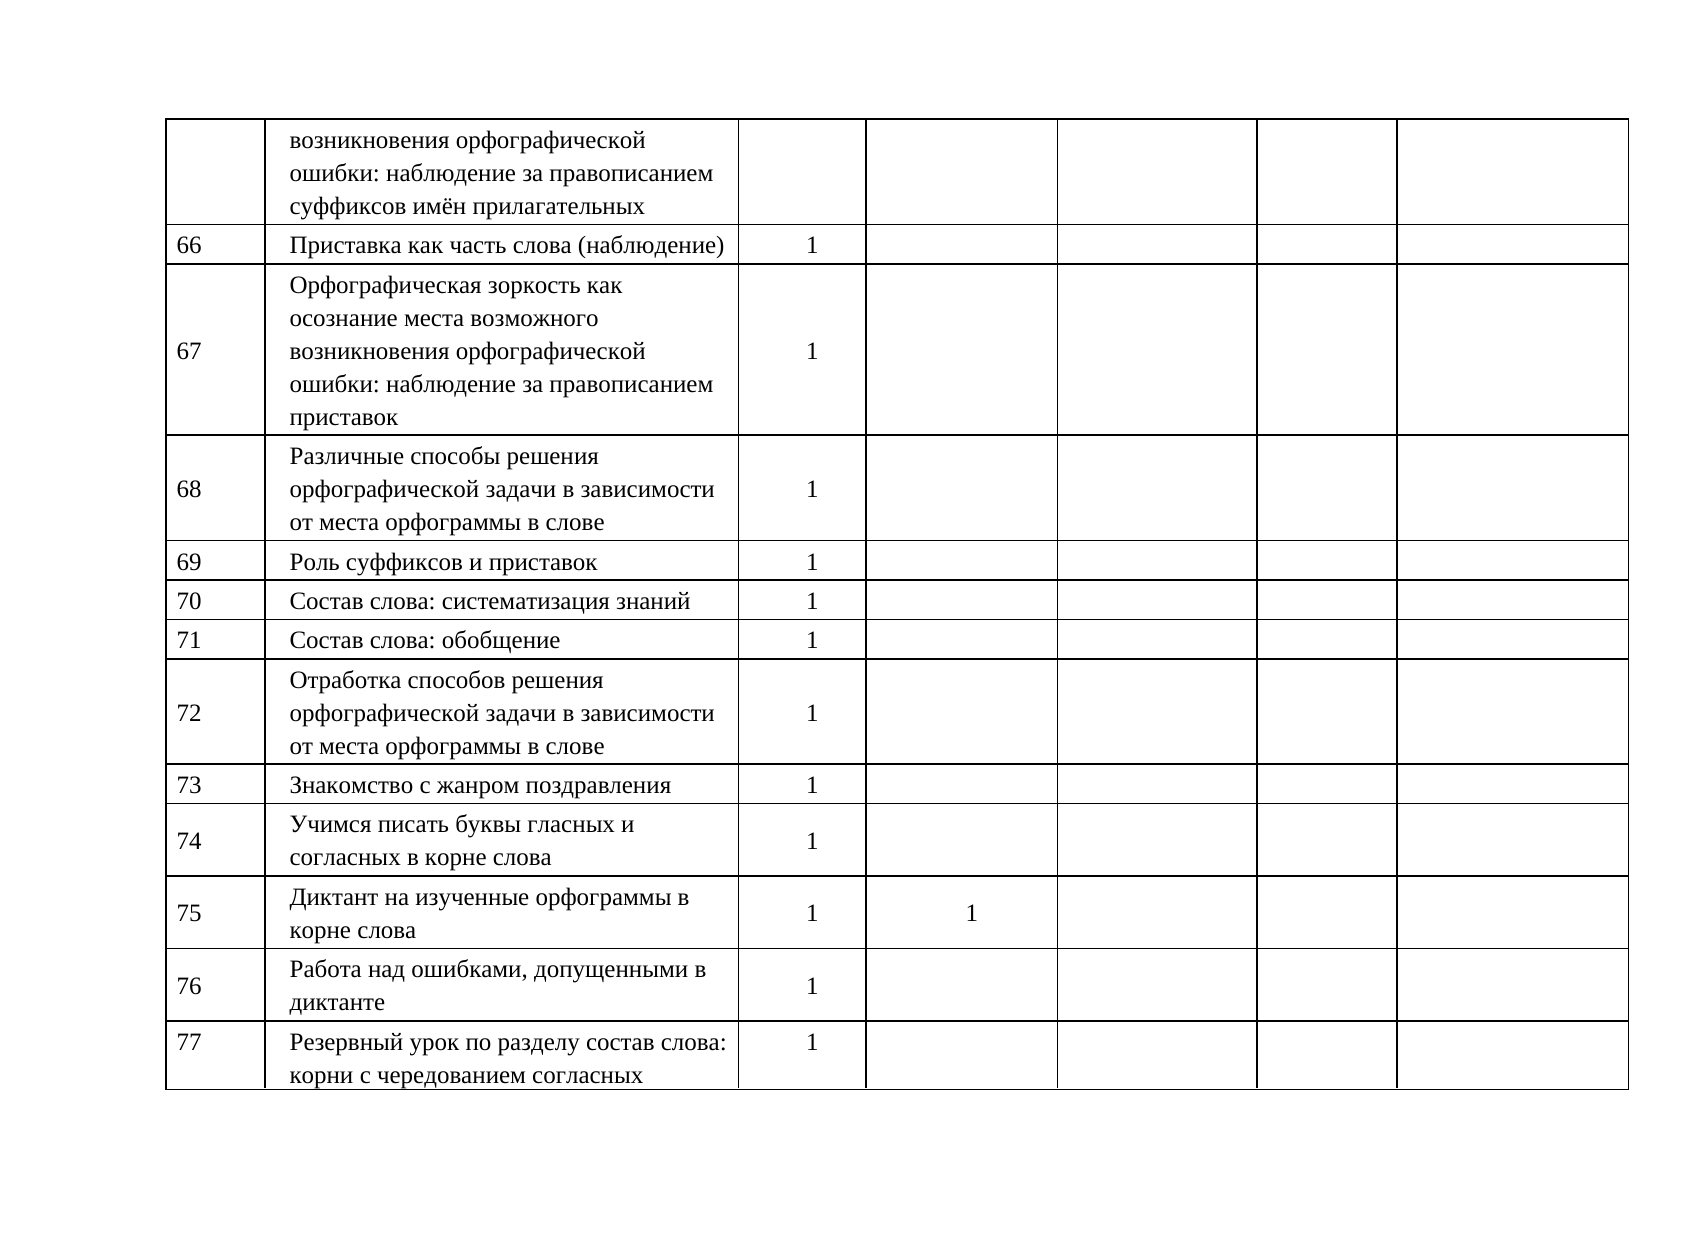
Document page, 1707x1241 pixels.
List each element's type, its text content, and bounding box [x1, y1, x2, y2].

table_cell 1 [739, 804, 865, 875]
table_cell [867, 436, 1057, 540]
table_cell [1058, 620, 1256, 658]
table_cell [1398, 225, 1628, 263]
table_cell [1058, 660, 1256, 763]
table_cell [1398, 436, 1628, 540]
table_cell Учимся писать буквы гласных и согласных в корне слова [266, 804, 738, 875]
table_cell 65 [167, 120, 264, 223]
table_cell [867, 765, 1057, 803]
table_cell [1058, 949, 1256, 1020]
table_cell [1058, 765, 1256, 803]
table_cell 1 [739, 225, 865, 263]
table_cell [1058, 436, 1256, 540]
table_cell [1058, 120, 1256, 223]
table_cell 75 [167, 877, 264, 947]
table_cell [1258, 265, 1396, 434]
table_cell 72 [167, 660, 264, 763]
table_cell [1398, 120, 1628, 223]
table_cell [1398, 620, 1628, 658]
table_cell [1058, 581, 1256, 618]
table_cell [1398, 877, 1628, 947]
table_cell 68 [167, 436, 264, 540]
table_cell [867, 660, 1057, 763]
table_cell Знакомство с жанром поздравления [266, 765, 738, 803]
table_cell [1258, 804, 1396, 875]
table_cell 1 [739, 265, 865, 434]
table_cell 1 [739, 120, 865, 223]
table_cell [867, 541, 1057, 579]
table_cell Отработка способов решения орфографической задачи в зависимости от места орфограммы в слове [266, 660, 738, 763]
table_cell [1258, 877, 1396, 947]
table_cell [1398, 581, 1628, 618]
table_cell [1258, 620, 1396, 658]
table_cell [1398, 765, 1628, 803]
table_cell [1058, 541, 1256, 579]
table_cell [1398, 265, 1628, 434]
table_cell 1 [739, 436, 865, 540]
table_cell 74 [167, 804, 264, 875]
table_cell 76 [167, 949, 264, 1020]
table_cell [1398, 804, 1628, 875]
table_cell [1398, 949, 1628, 1020]
table_cell [1058, 804, 1256, 875]
table_cell [1058, 225, 1256, 263]
table_cell 1 [867, 877, 1057, 947]
table_cell [867, 949, 1057, 1020]
table_cell 70 [167, 581, 264, 618]
table_cell [1058, 1022, 1256, 1088]
table_cell [1258, 541, 1396, 579]
table_cell [1258, 765, 1396, 803]
table_cell [867, 120, 1057, 223]
table_cell [867, 804, 1057, 875]
table_cell 1 [739, 765, 865, 803]
table_cell Диктант на изученные орфограммы в корне слова [266, 877, 738, 947]
table_cell [867, 1022, 1057, 1088]
table_cell [867, 620, 1057, 658]
table_cell [867, 265, 1057, 434]
table_cell [1058, 265, 1256, 434]
table_cell 1 [739, 877, 865, 947]
table_cell [1258, 120, 1396, 223]
table_cell [1258, 581, 1396, 618]
table_cell [1258, 225, 1396, 263]
table_cell [1258, 949, 1396, 1020]
table_cell [1258, 436, 1396, 540]
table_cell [266, 120, 738, 223]
table_cell 73 [167, 765, 264, 803]
table_cell [867, 225, 1057, 263]
table_cell [1398, 1022, 1628, 1088]
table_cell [266, 1022, 738, 1088]
table_cell 66 [167, 225, 264, 263]
table_cell 77 [167, 1022, 264, 1088]
table_cell Работа над ошибками, допущенными в диктанте [266, 949, 738, 1020]
table_cell Орфографическая зоркость как осознание места возможного возникновения орфографической ошибки: наблюдение за правописанием приставок [266, 265, 738, 434]
table_cell [1398, 541, 1628, 579]
table_cell Состав слова: систематизация знаний [266, 581, 738, 618]
table_cell 1 [739, 1022, 865, 1088]
table_cell 71 [167, 620, 264, 658]
table_cell 1 [739, 949, 865, 1020]
table_cell 1 [739, 581, 865, 618]
table_cell [1258, 1022, 1396, 1088]
table_cell [1258, 660, 1396, 763]
table_cell [1398, 660, 1628, 763]
table_cell 67 [167, 265, 264, 434]
table_cell 1 [739, 660, 865, 763]
table_cell 69 [167, 541, 264, 579]
table_cell [1058, 877, 1256, 947]
table_cell 1 [739, 620, 865, 658]
table_cell Состав слова: обобщение [266, 620, 738, 658]
table_cell Роль суффиксов и приставок [266, 541, 738, 579]
table_cell Различные способы решения орфографической задачи в зависимости от места орфограммы в слове [266, 436, 738, 540]
table_cell 1 [739, 541, 865, 579]
table_cell [867, 581, 1057, 618]
table_cell Приставка как часть слова (наблюдение) [266, 225, 738, 263]
